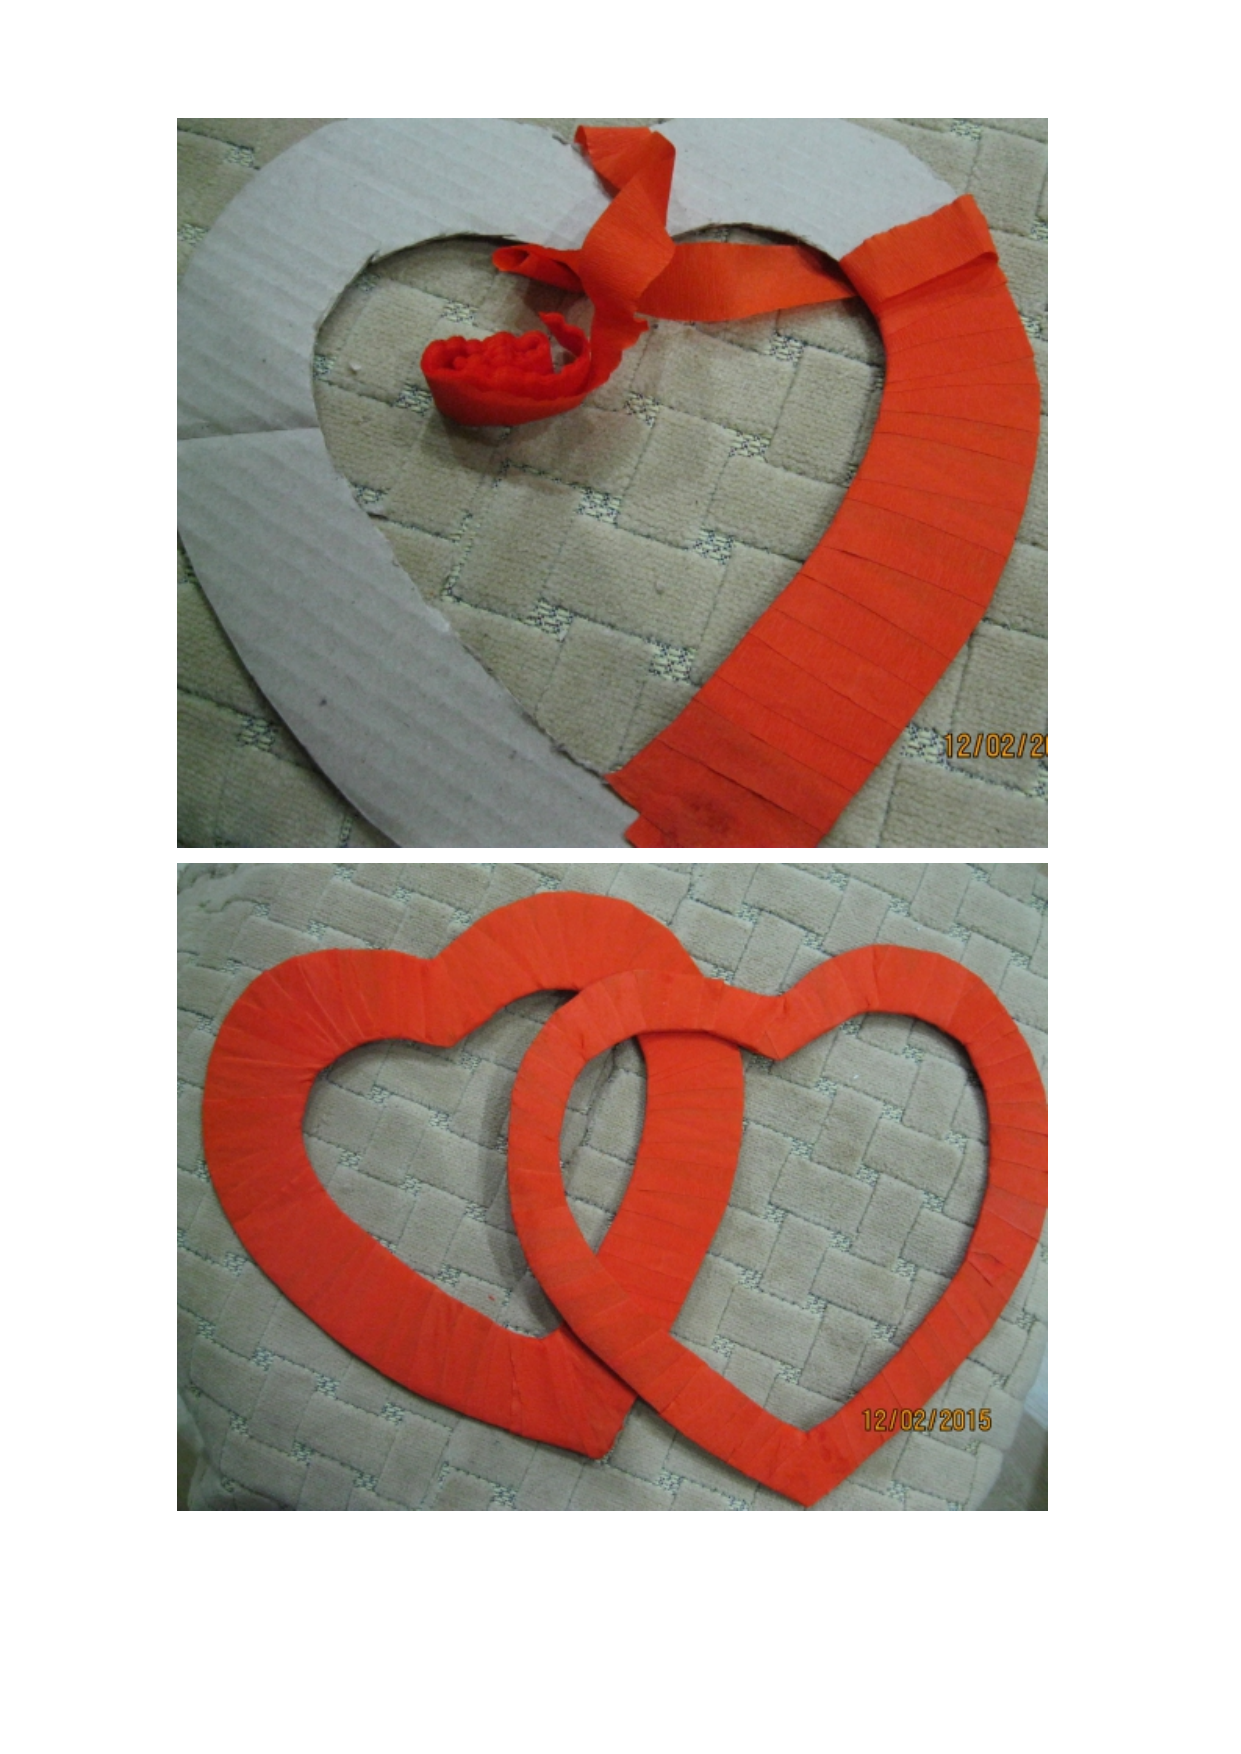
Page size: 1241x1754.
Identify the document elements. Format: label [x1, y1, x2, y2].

picture [177, 863, 1048, 1511]
picture [177, 118, 1048, 848]
